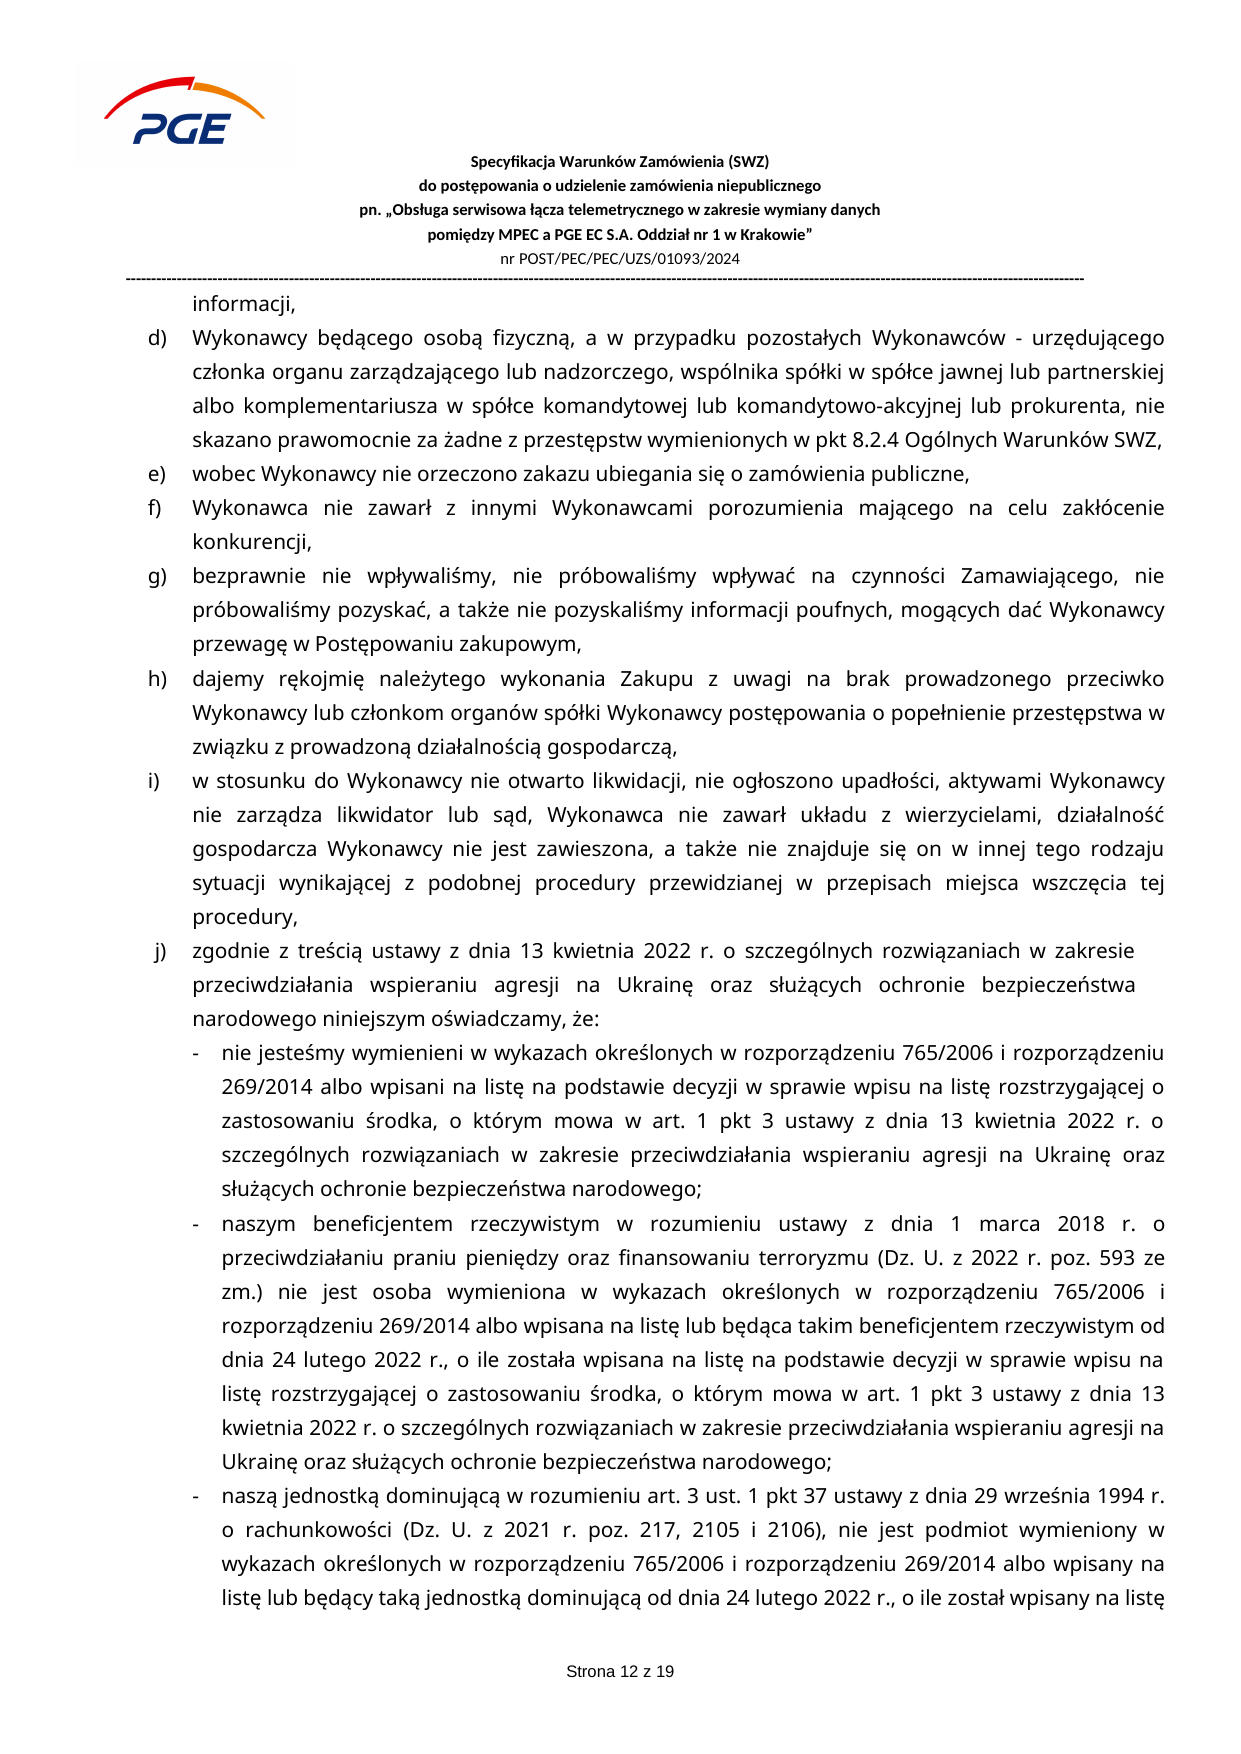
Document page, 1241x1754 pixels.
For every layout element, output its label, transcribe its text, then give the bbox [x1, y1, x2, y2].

picture [75, 60, 294, 167]
text - naszym beneficjentem rzeczywistym w rozumieniu ustawy z dnia 1 marca 2018 r. o przeciwdziałaniu praniu pieniędzy oraz finansowaniu terroryzmu (Dz. U. z 2022 r. poz. 593 ze zm.) nie jest osoba wymieniona w wykazach określonych w rozporządzeniu 765/2006 i rozporządzeniu 269/2014 albo wpisana na listę lub będąca takim beneficjentem rzeczywistym od dnia 24 lutego 2022 r., o ile została wpisana na listę na podstawie decyzji w sprawie wpisu na listę rozstrzygającej o zastosowaniu środka, o którym mowa w art. 1 pkt 3 ustawy z dnia 13 kwietnia 2022 r. o szczególnych rozwiązaniach w zakresie przeciwdziałania wspieraniu agresji na Ukrainę oraz służących ochronie bezpieczeństwa narodowego; [192, 1209, 1166, 1476]
list dajemy rękojmię należytego wykonania Zakupu z uwagi na brak prowadzonego przeciwko Wykonawcy lub członkom organów spółki Wykonawcy postępowania o popełnienie przestępstwa w związku z prowadzoną działalnością gospodarczą, [148, 664, 1166, 760]
list bezprawnie nie wpływaliśmy, nie próbowaliśmy wpływać na czynności Zamawiającego, nie próbowaliśmy pozyskać, a także nie pozyskaliśmy informacji poufnych, mogących dać Wykonawcy przewagę w Postępowaniu zakupowym, [148, 561, 1166, 658]
list w stosunku do Wykonawcy nie otwarto likwidacji, nie ogłoszono upadłości, aktywami Wykonawcy nie zarządza likwidator lub sąd, Wykonawca nie zawarł układu z wierzycielami, działalność gospodarcza Wykonawcy nie jest zawieszona, a także nie znajduje się on w innej tego rodzaju sytuacji wynikającej z podobnej procedury przewidzianej w przepisach miejsca wszczęcia tej procedury, [148, 766, 1166, 931]
text - nie jesteśmy wymienieni w wykazach określonych w rozporządzeniu 765/2006 i rozporządzeniu 269/2014 albo wpisani na listę na podstawie decyzji w sprawie wpisu na listę rozstrzygającej o zastosowaniu środka, o którym mowa w art. 1 pkt 3 ustawy z dnia 13 kwietnia 2022 r. o szczególnych rozwiązaniach w zakresie przeciwdziałania wspieraniu agresji na Ukrainę oraz służących ochronie bezpieczeństwa narodowego; [192, 1038, 1166, 1203]
list Wykonawcy będącego osobą fizyczną, a w przypadku pozostałych Wykonawców - urzędującego członka organu zarządzającego lub nadzorczego, wspólnika spółki w spółce jawnej lub partnerskiej albo komplementariusza w spółce komandytowej lub komandytowo-akcyjnej lub prokurenta, nie skazano prawomocnie za żadne z przestępstw wymienionych w pkt 8.2.4 Ogólnych Warunków SWZ, [148, 323, 1166, 454]
list wobec Wykonawcy nie orzeczono zakazu ubiegania się o zamówienia publiczne, [148, 459, 1166, 488]
list Wykonawca nie zawarł z innymi Wykonawcami porozumienia mającego na celu zakłócenie konkurencji, [148, 493, 1166, 556]
list zgodnie z treścią ustawy z dnia 13 kwietnia 2022 r. o szczególnych rozwiązaniach w zakresie przeciwdziałania wspieraniu agresji na Ukrainę oraz służących ochronie bezpieczeństwa narodowego niniejszym oświadczamy, że: [154, 936, 1137, 1033]
